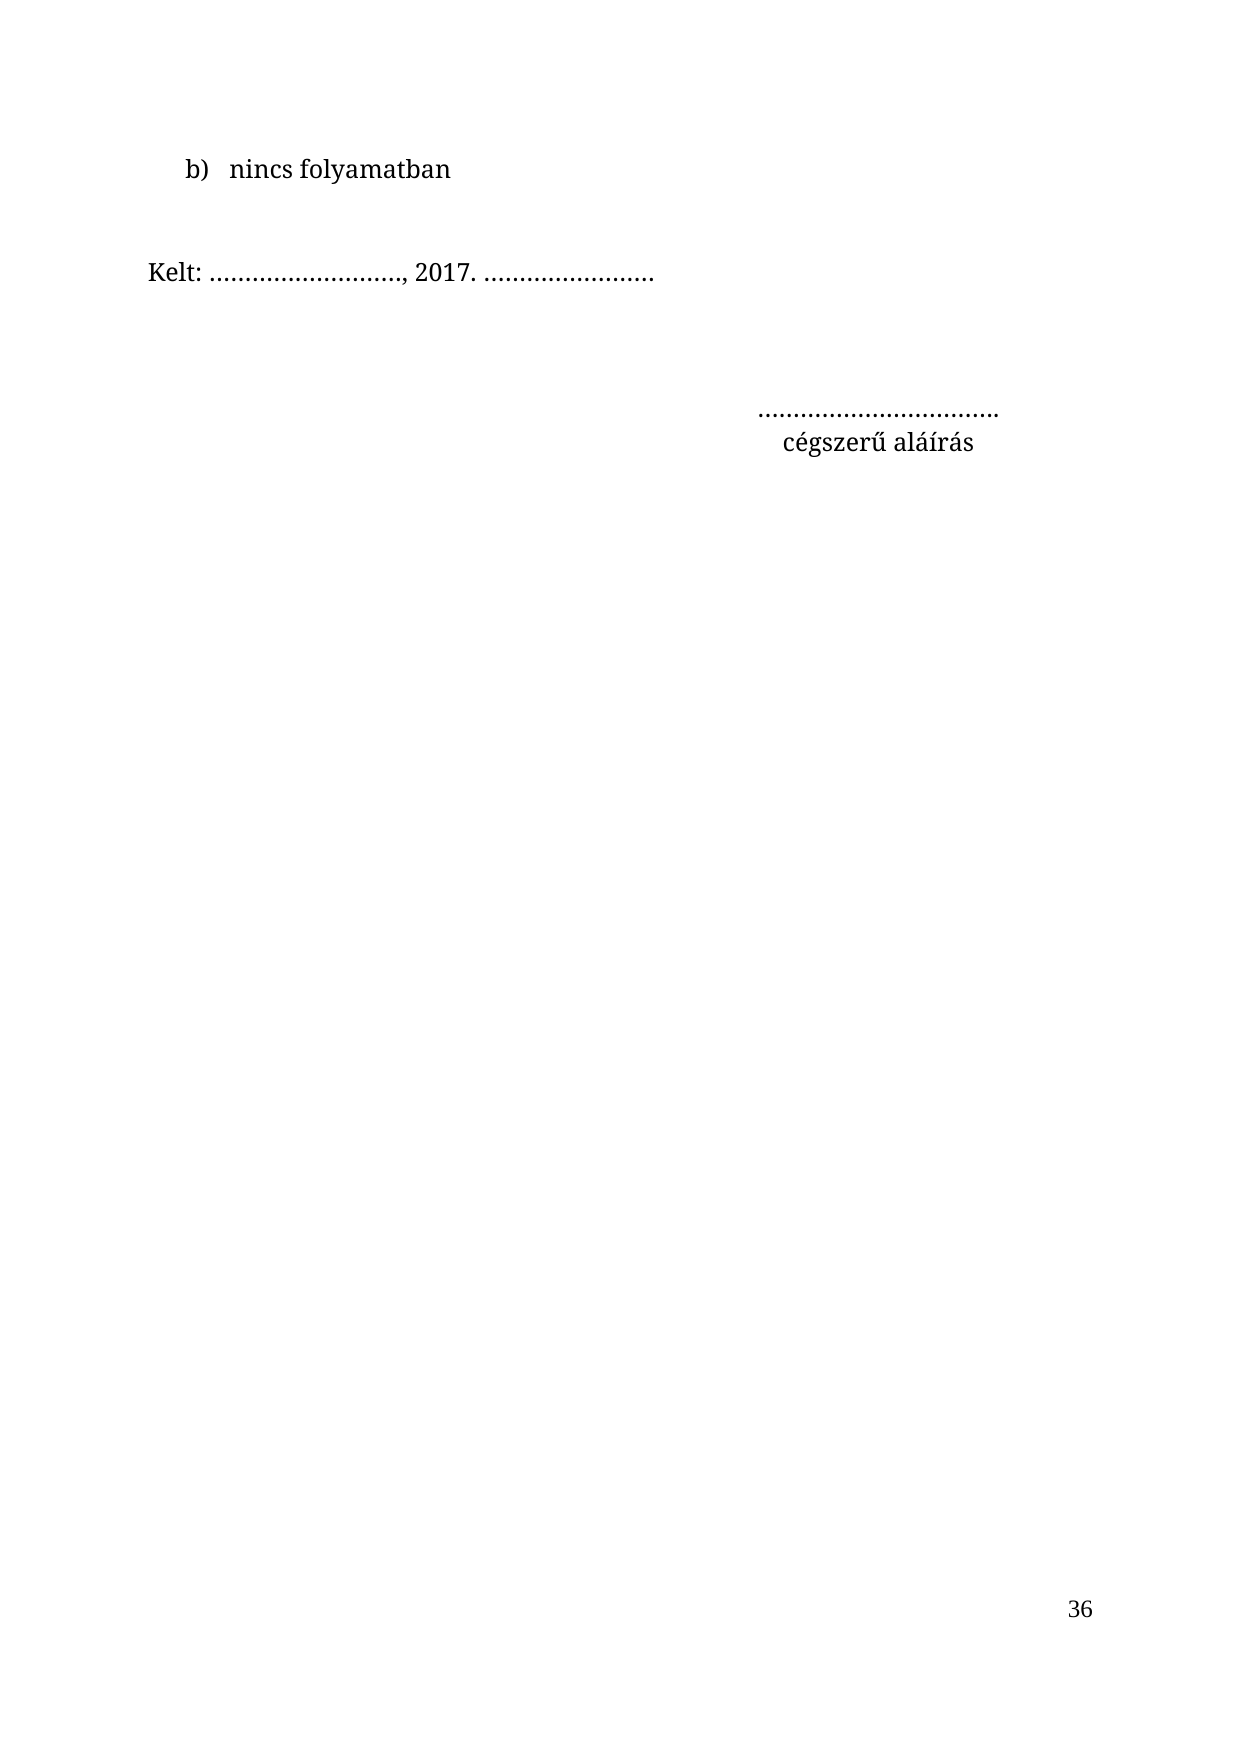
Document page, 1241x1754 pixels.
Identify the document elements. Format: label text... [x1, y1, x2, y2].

text Kelt: ………………………, 2017. …………………… [148, 254, 1093, 288]
list nincs folyamatban [185, 152, 1093, 186]
text cégszerű aláírás [664, 425, 1093, 459]
text ……………………………. [664, 391, 1093, 425]
